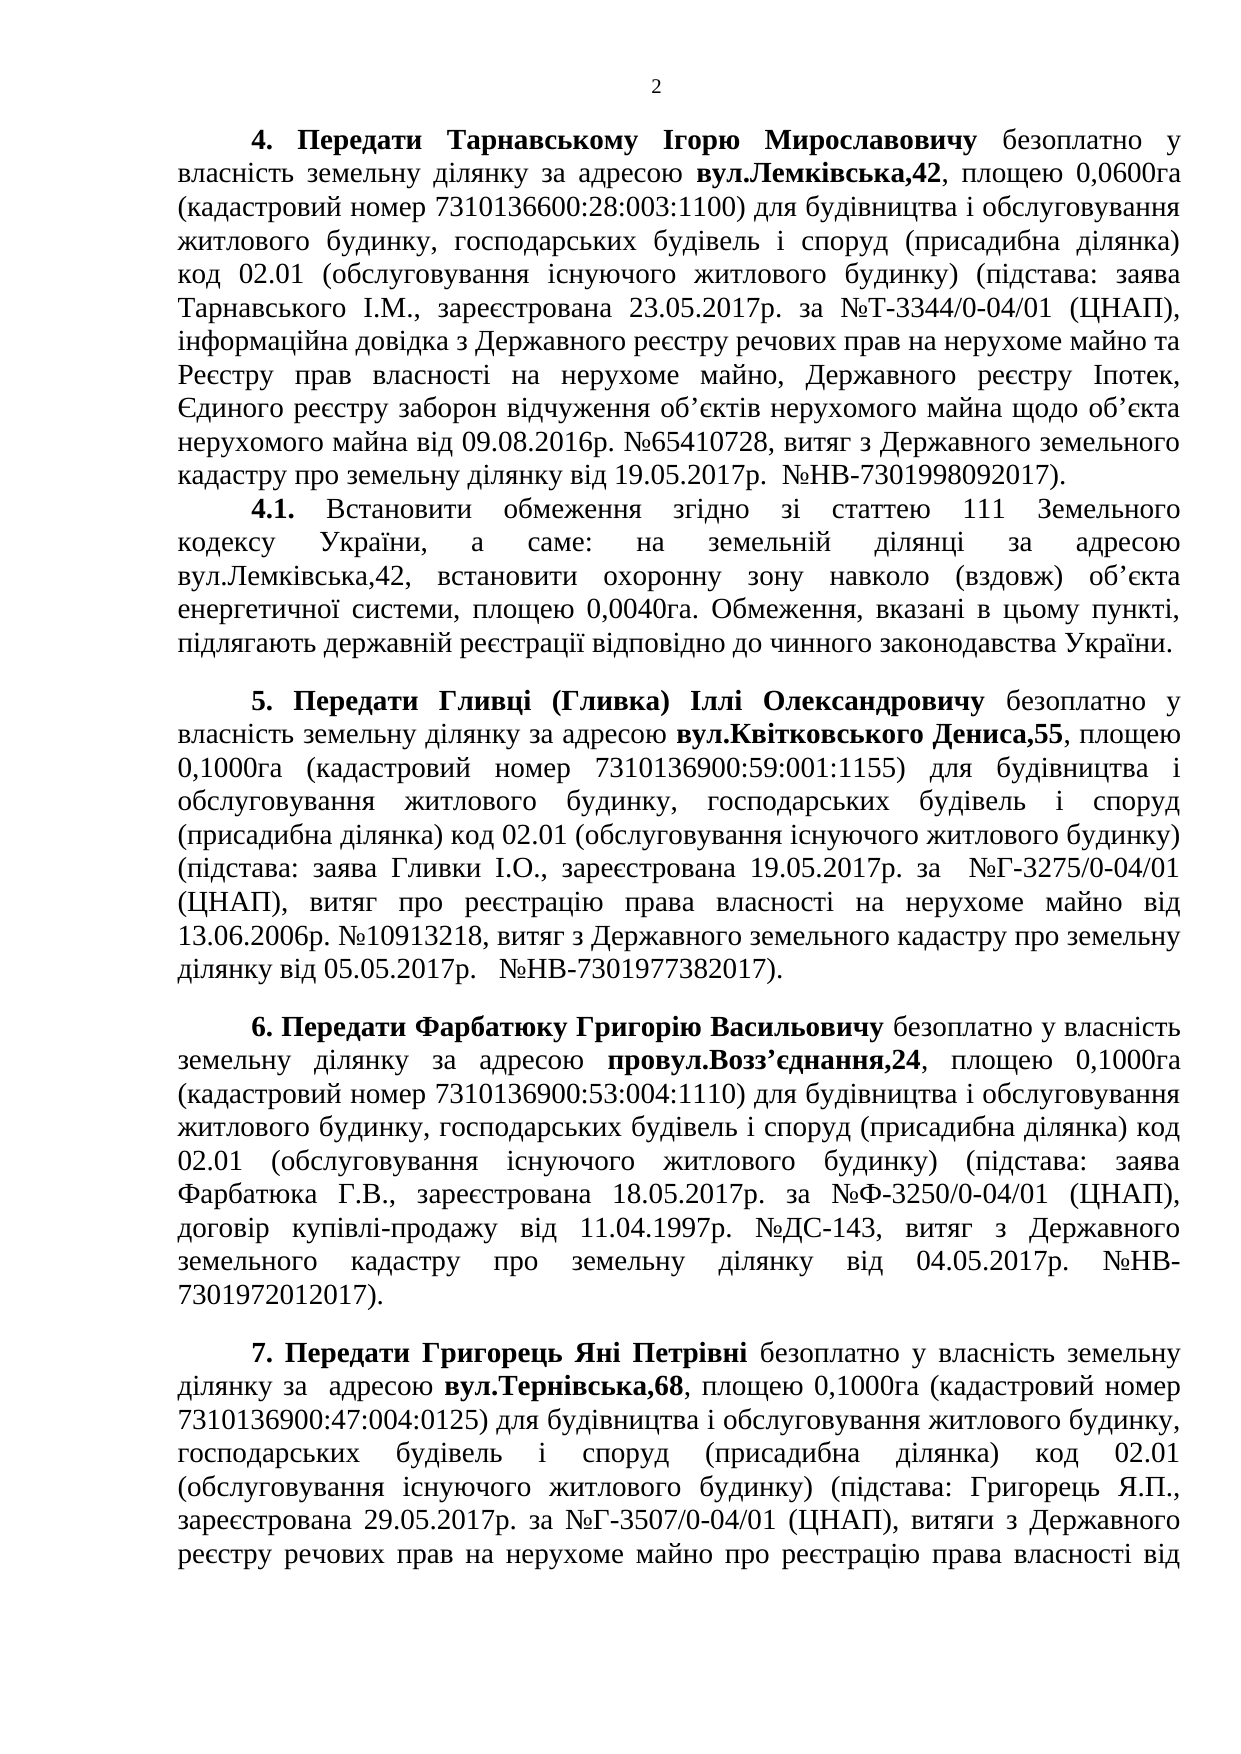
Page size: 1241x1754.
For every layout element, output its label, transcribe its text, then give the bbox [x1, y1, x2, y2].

text 4.1. Встановити обмеження згідно зі статтею 111 Земельного кодексу України, а саме: на земельній ділянці за адресою вул.Лемківська,42, встановити охоронну зону навколо (вздовж) об’єкта енергетичної системи, площею 0,0040га. Обмеження, вказані в цьому пункті, підлягають державній реєстрації відповідно до чинного законодавства України. [177, 491, 1181, 659]
text 6. Передати Фарбатюку Григорію Васильовичу безоплатно у власність земельну ділянку за адресою провул.Возз’єднання,24, площею 0,1000га (кадастровий номер 7310136900:53:004:1110) для будівництва і обслуговування житлового будинку, господарських будівель і споруд (присадибна ділянка) код 02.01 (обслуговування існуючого житлового будинку) (підстава: заява Фарбатюка Г.В., зареєстрована 18.05.2017р. за №Ф-3250/0-04/01 (ЦНАП), договір купівлі-продажу від 11.04.1997р. №ДС-143, витяг з Державного земельного кадастру про земельну ділянку від 04.05.2017р. №НВ-7301972012017). [177, 1009, 1181, 1311]
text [177, 1335, 1181, 1569]
text 5. Передати Гливці (Гливка) Іллі Олександровичу безоплатно у власність земельну ділянку за адресою вул.Квітковського Дениса,55, площею 0,1000га (кадастровий номер 7310136900:59:001:1155) для будівництва і обслуговування житлового будинку, господарських будівель і споруд (присадибна ділянка) код 02.01 (обслуговування існуючого житлового будинку) (підстава: заява Гливки І.О., зареєстрована 19.05.2017р. за №Г-3275/0-04/01 (ЦНАП), витяг про реєстрацію права власності на нерухоме майно від 13.06.2006р. №10913218, витяг з Державного земельного кадастру про земельну ділянку від 05.05.2017р. №НВ-7301977382017). [177, 683, 1181, 985]
text 4. Передати Тарнавському Ігорю Мирославовичу безоплатно у власність земельну ділянку за адресою вул.Лемківська,42, площею 0,0600га (кадастровий номер 7310136600:28:003:1100) для будівництва і обслуговування житлового будинку, господарських будівель і споруд (присадибна ділянка) код 02.01 (обслуговування існуючого житлового будинку) (підстава: заява Тарнавського І.М., зареєстрована 23.05.2017р. за №Т-3344/0-04/01 (ЦНАП), інформаційна довідка з Державного реєстру речових прав на нерухоме майно та Реєстру прав власності на нерухоме майно, Державного реєстру Іпотек, Єдиного реєстру заборон відчуження об’єктів нерухомого майна щодо об’єкта нерухомого майна від 09.08.2016р. №65410728, витяг з Державного земельного кадастру про земельну ділянку від 19.05.2017р. №НВ-7301998092017). [177, 98, 1181, 491]
